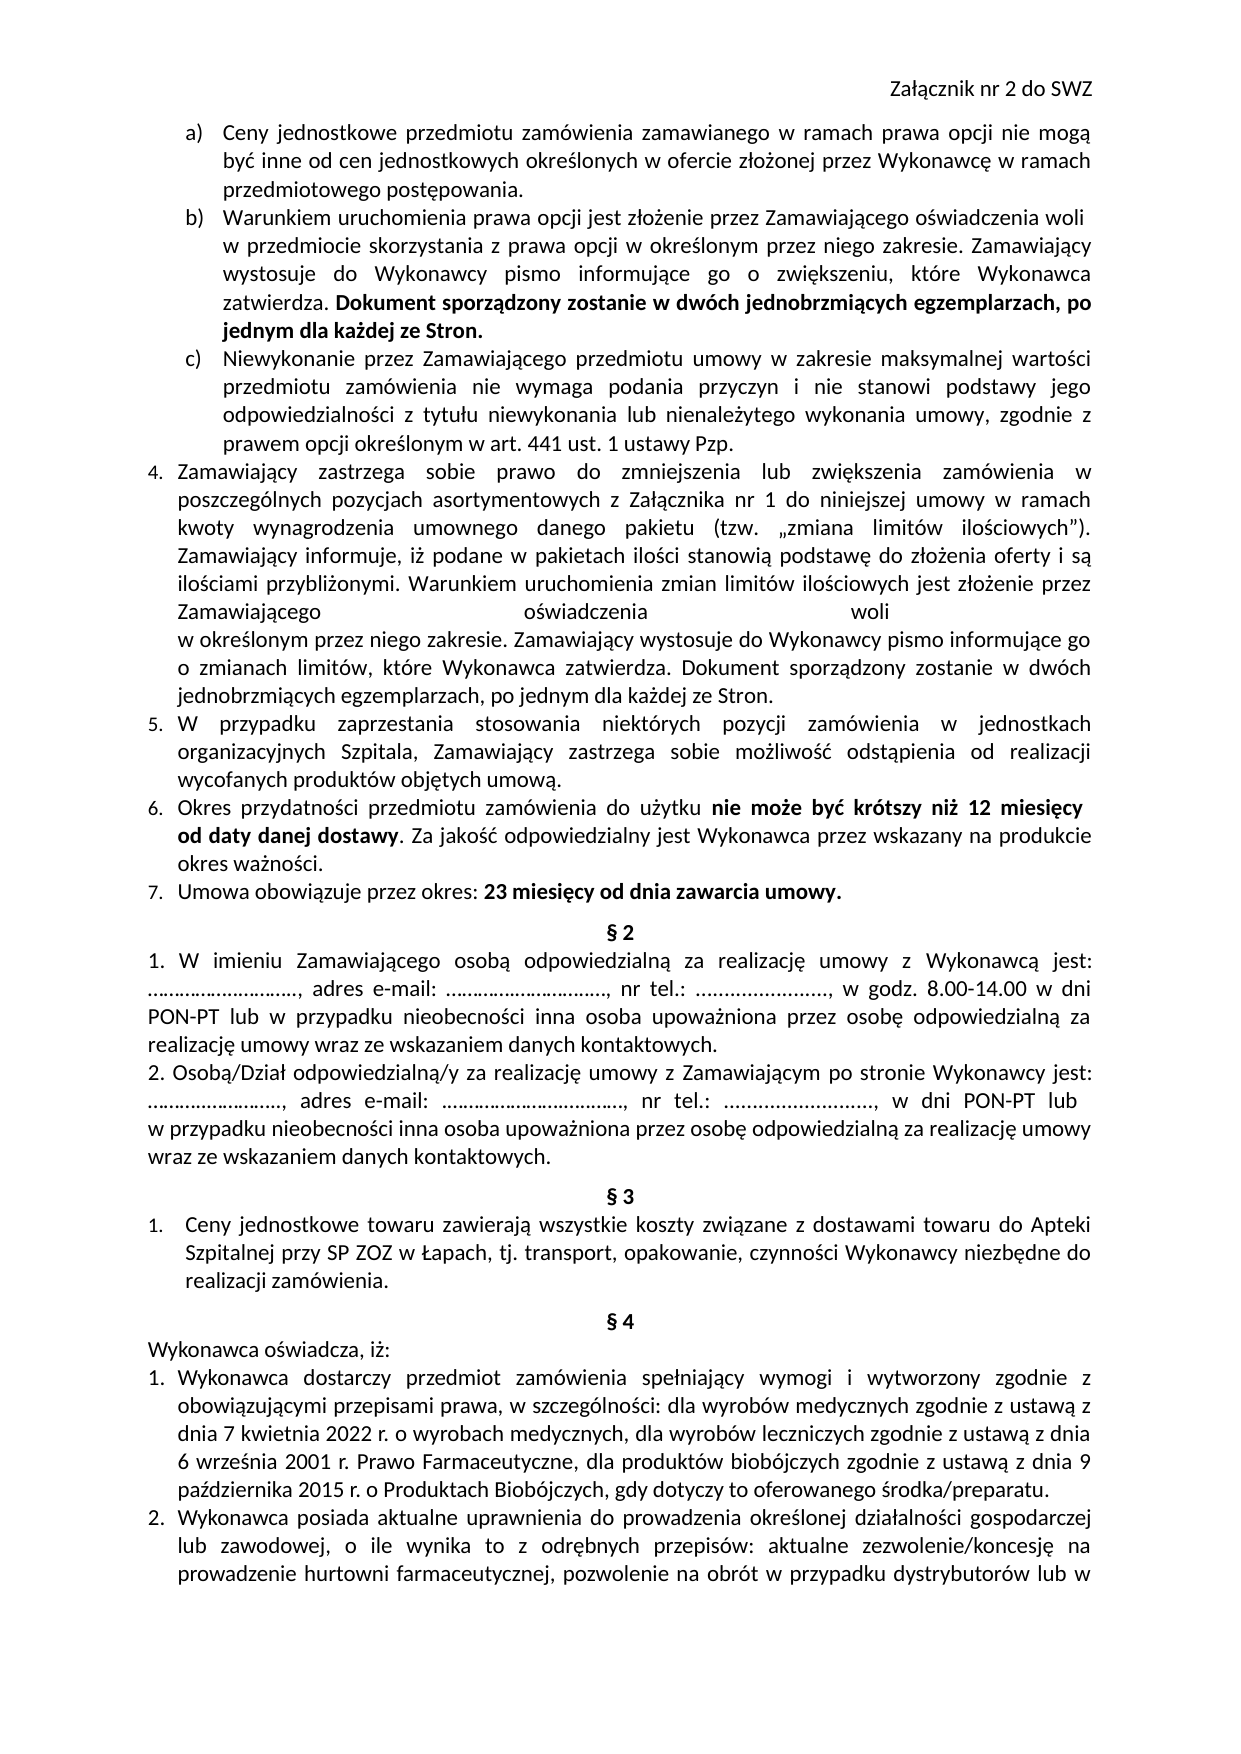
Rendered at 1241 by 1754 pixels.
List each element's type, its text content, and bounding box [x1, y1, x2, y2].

text § 3 [148, 1182, 1093, 1211]
text 2. Osobą/Dział odpowiedzialną/y za realizację umowy z Zamawiającym po stronie Wykonawcy jest: ………..………….., adres e-mail: .………………….…..……, nr tel.: .........................., w dni PON-PT lub w przypadku nieobecności inna osoba upoważniona przez osobę odpowiedzialną za realizację umowy wraz ze wskazaniem danych kontaktowych. [148, 1058, 1093, 1170]
list Umowa obowiązuje przez okres: 23 miesięcy od dnia zawarcia umowy. [148, 877, 1093, 905]
list § 2 [148, 918, 1093, 946]
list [148, 1503, 1093, 1587]
text § 4 [148, 1307, 1093, 1335]
text 1. W imieniu Zamawiającego osobą odpowiedzialną za realizację umowy z Wykonawcą jest: ……………..……….., adres e-mail: ………….…………..…, nr tel.: ......................., w godz. 8.00-14.00 w dni PON-PT lub w przypadku nieobecności inna osoba upoważniona przez osobę odpowiedzialną za realizację umowy wraz ze wskazaniem danych kontaktowych. [148, 946, 1093, 1058]
list Warunkiem uruchomienia prawa opcji jest złożenie przez Zamawiającego oświadczenia woli w przedmiocie skorzystania z prawa opcji w określonym przez niego zakresie. Zamawiający wystosuje do Wykonawcy pismo informujące go o zwiększeniu, które Wykonawca zatwierdza. Dokument sporządzony zostanie w dwóch jednobrzmiących egzemplarzach, po jednym dla każdej ze Stron. [185, 203, 1093, 344]
list Wykonawca dostarczy przedmiot zamówienia spełniający wymogi i wytworzony zgodnie z obowiązującymi przepisami prawa, w szczególności: dla wyrobów medycznych zgodnie z ustawą z dnia 7 kwietnia 2022 r. o wyrobach medycznych, dla wyrobów leczniczych zgodnie z ustawą z dnia 6 września 2001 r. Prawo Farmaceutyczne, dla produktów biobójczych zgodnie z ustawą z dnia 9 października 2015 r. o Produktach Biobójczych, gdy dotyczy to oferowanego środka/preparatu. [148, 1363, 1093, 1503]
list Ceny jednostkowe przedmiotu zamówienia zamawianego w ramach prawa opcji nie mogą być inne od cen jednostkowych określonych w ofercie złożonej przez Wykonawcę w ramach przedmiotowego postępowania. [185, 118, 1093, 203]
list Okres przydatności przedmiotu zamówienia do użytku nie może być krótszy niż 12 miesięcy od daty danej dostawy. Za jakość odpowiedzialny jest Wykonawca przez wskazany na produkcie okres ważności. [148, 793, 1093, 877]
text Wykonawca oświadcza, iż: [148, 1335, 1093, 1363]
list Ceny jednostkowe towaru zawierają wszystkie koszty związane z dostawami towaru do Apteki Szpitalnej przy SP ZOZ w Łapach, tj. transport, opakowanie, czynności Wykonawcy niezbędne do realizacji zamówienia. [148, 1211, 1093, 1294]
list W przypadku zaprzestania stosowania niektórych pozycji zamówienia w jednostkach organizacyjnych Szpitala, Zamawiający zastrzega sobie możliwość odstąpienia od realizacji wycofanych produktów objętych umową. [148, 709, 1093, 793]
list Zamawiający zastrzega sobie prawo do zmniejszenia lub zwiększenia zamówienia w poszczególnych pozycjach asortymentowych z Załącznika nr 1 do niniejszej umowy w ramach kwoty wynagrodzenia umownego danego pakietu (tzw. „zmiana limitów ilościowych”). Zamawiający informuje, iż podane w pakietach ilości stanowią podstawę do złożenia oferty i są ilościami przybliżonymi. Warunkiem uruchomienia zmian limitów ilościowych jest złożenie przez Zamawiającego oświadczenia woli w określonym przez niego zakresie. Zamawiający wystosuje do Wykonawcy pismo informujące go o zmianach limitów, które Wykonawca zatwierdza. Dokument sporządzony zostanie w dwóch jednobrzmiących egzemplarzach, po jednym dla każdej ze Stron. [148, 457, 1093, 709]
list Niewykonanie przez Zamawiającego przedmiotu umowy w zakresie maksymalnej wartości przedmiotu zamówienia nie wymaga podania przyczyn i nie stanowi podstawy jego odpowiedzialności z tytułu niewykonania lub nienależytego wykonania umowy, zgodnie z prawem opcji określonym w art. 441 ust. 1 ustawy Pzp. [185, 344, 1093, 457]
